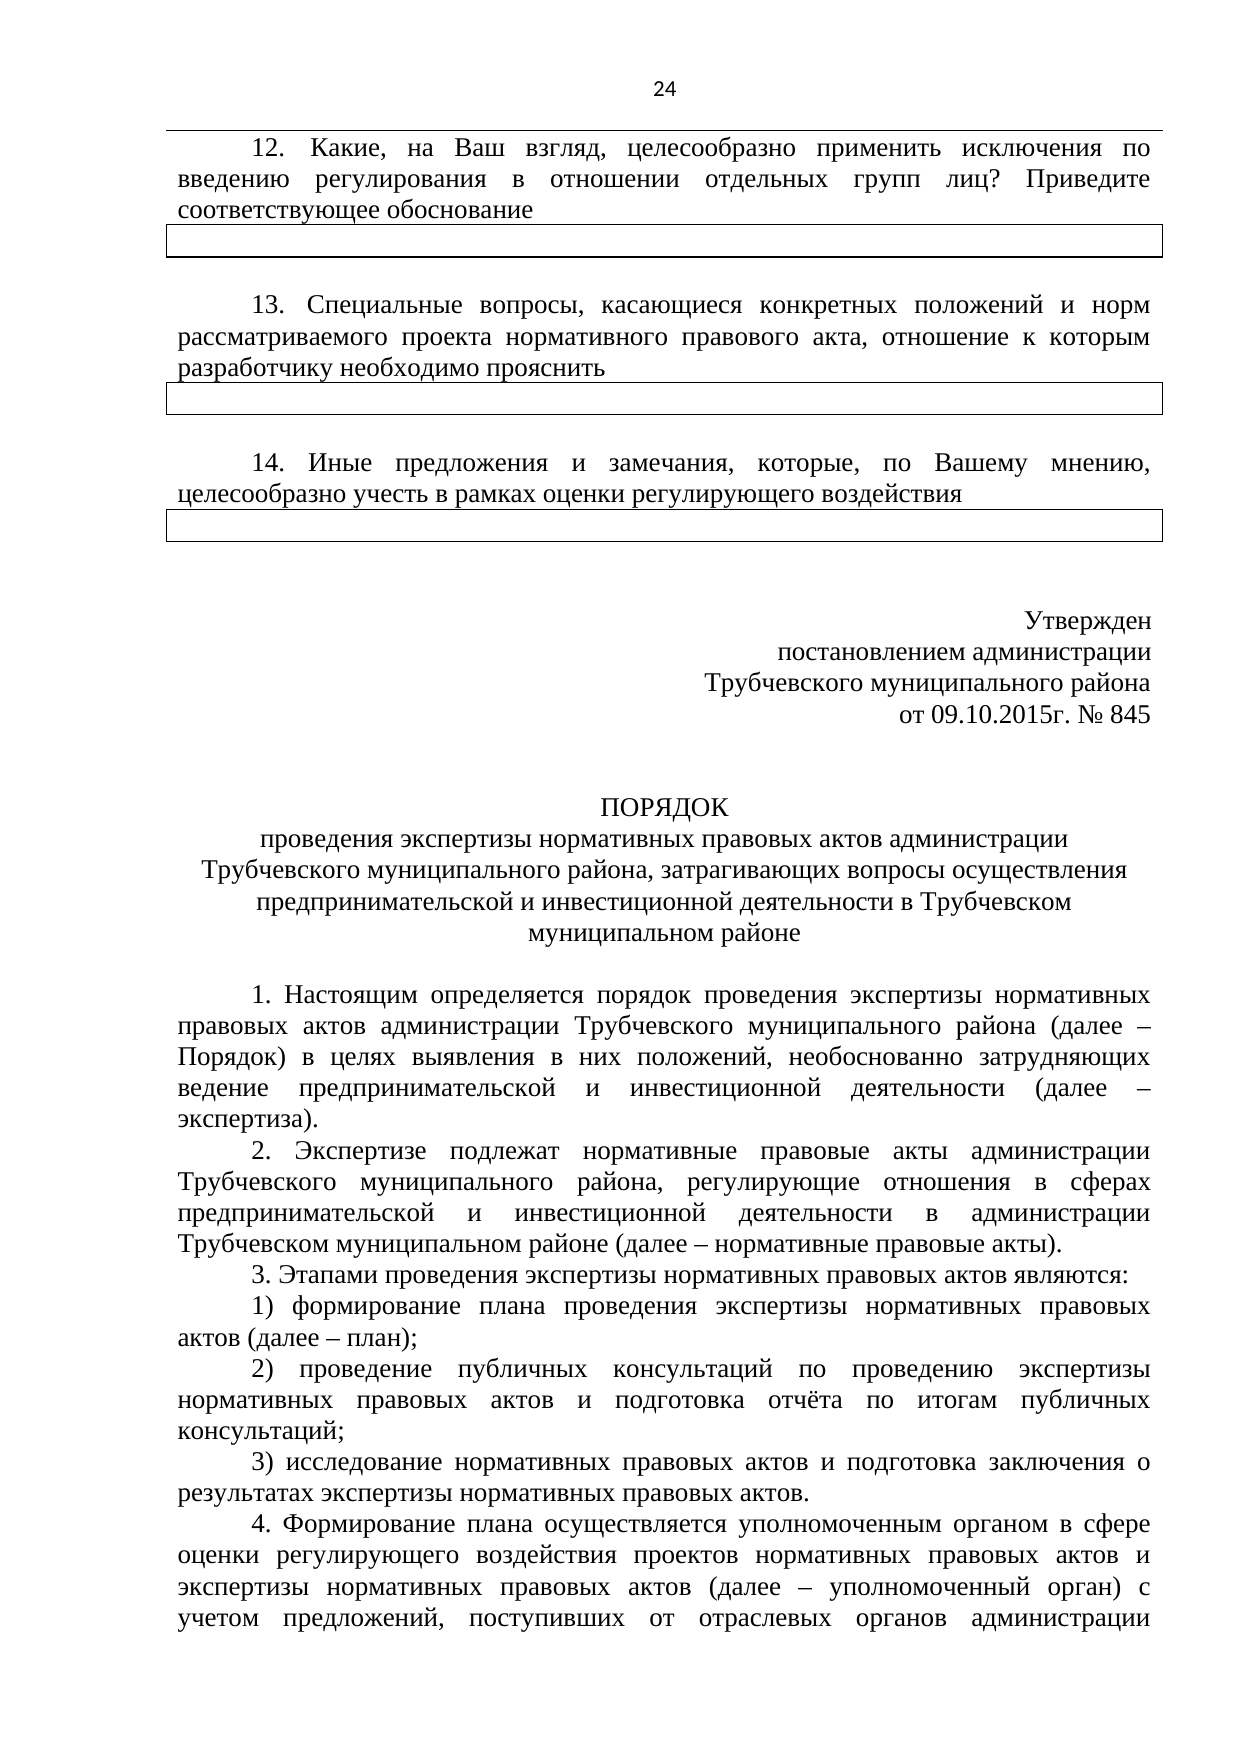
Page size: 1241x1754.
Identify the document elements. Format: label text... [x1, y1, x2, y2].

text постановлением администрации [177, 635, 1152, 667]
text 3. Этапами проведения экспертизы нормативных правовых актов являются: [177, 1258, 1152, 1289]
text Трубчевского муниципального района [177, 667, 1152, 698]
text ПОРЯДОК [177, 791, 1152, 822]
text проведения экспертизы нормативных правовых актов администрации Трубчевского муниципального района, затрагивающих вопросы осуществления предпринимательской и инвестиционной деятельности в Трубчевском муниципальном районе [177, 822, 1152, 947]
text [177, 1507, 1152, 1632]
table_cell [167, 510, 1162, 541]
text 3) исследование нормативных правовых актов и подготовка заключения о результатах экспертизы нормативных правовых актов. [177, 1445, 1152, 1507]
text 2) проведение публичных консультаций по проведению экспертизы нормативных правовых актов и подготовка отчёта по итогам публичных консультаций; [177, 1352, 1152, 1445]
table_cell [167, 383, 1162, 414]
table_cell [166, 131, 1163, 224]
text 1. Настоящим определяется порядок проведения экспертизы нормативных правовых актов администрации Трубчевского муниципального района (далее – Порядок) в целях выявления в них положений, необоснованно затрудняющих ведение предпринимательской и инвестиционной деятельности (далее – экспертиза). [177, 978, 1152, 1134]
text 2. Экспертизе подлежат нормативные правовые акты администрации Трубчевского муниципального района, регулирующие отношения в сферах предпринимательской и инвестиционной деятельности в администрации Трубчевском муниципальном районе (далее – нормативные правовые акты). [177, 1134, 1152, 1258]
text Утвержден [177, 604, 1152, 635]
text 1) формирование плана проведения экспертизы нормативных правовых актов (далее – план); [177, 1289, 1152, 1352]
text от 09.10.2015г. № 845 [177, 698, 1152, 729]
table_cell 14. Иные предложения и замечания, которые, по Вашему мнению, целесообразно учесть в рамках оценки регулирующего воздействия [166, 415, 1163, 509]
table_cell [167, 225, 1162, 256]
table_cell Специальные вопросы, касающиеся конкретных положений и норм рассматриваемого проекта нормативного правового акта, отношение к которым разработчику необходимо прояснить [166, 258, 1163, 382]
